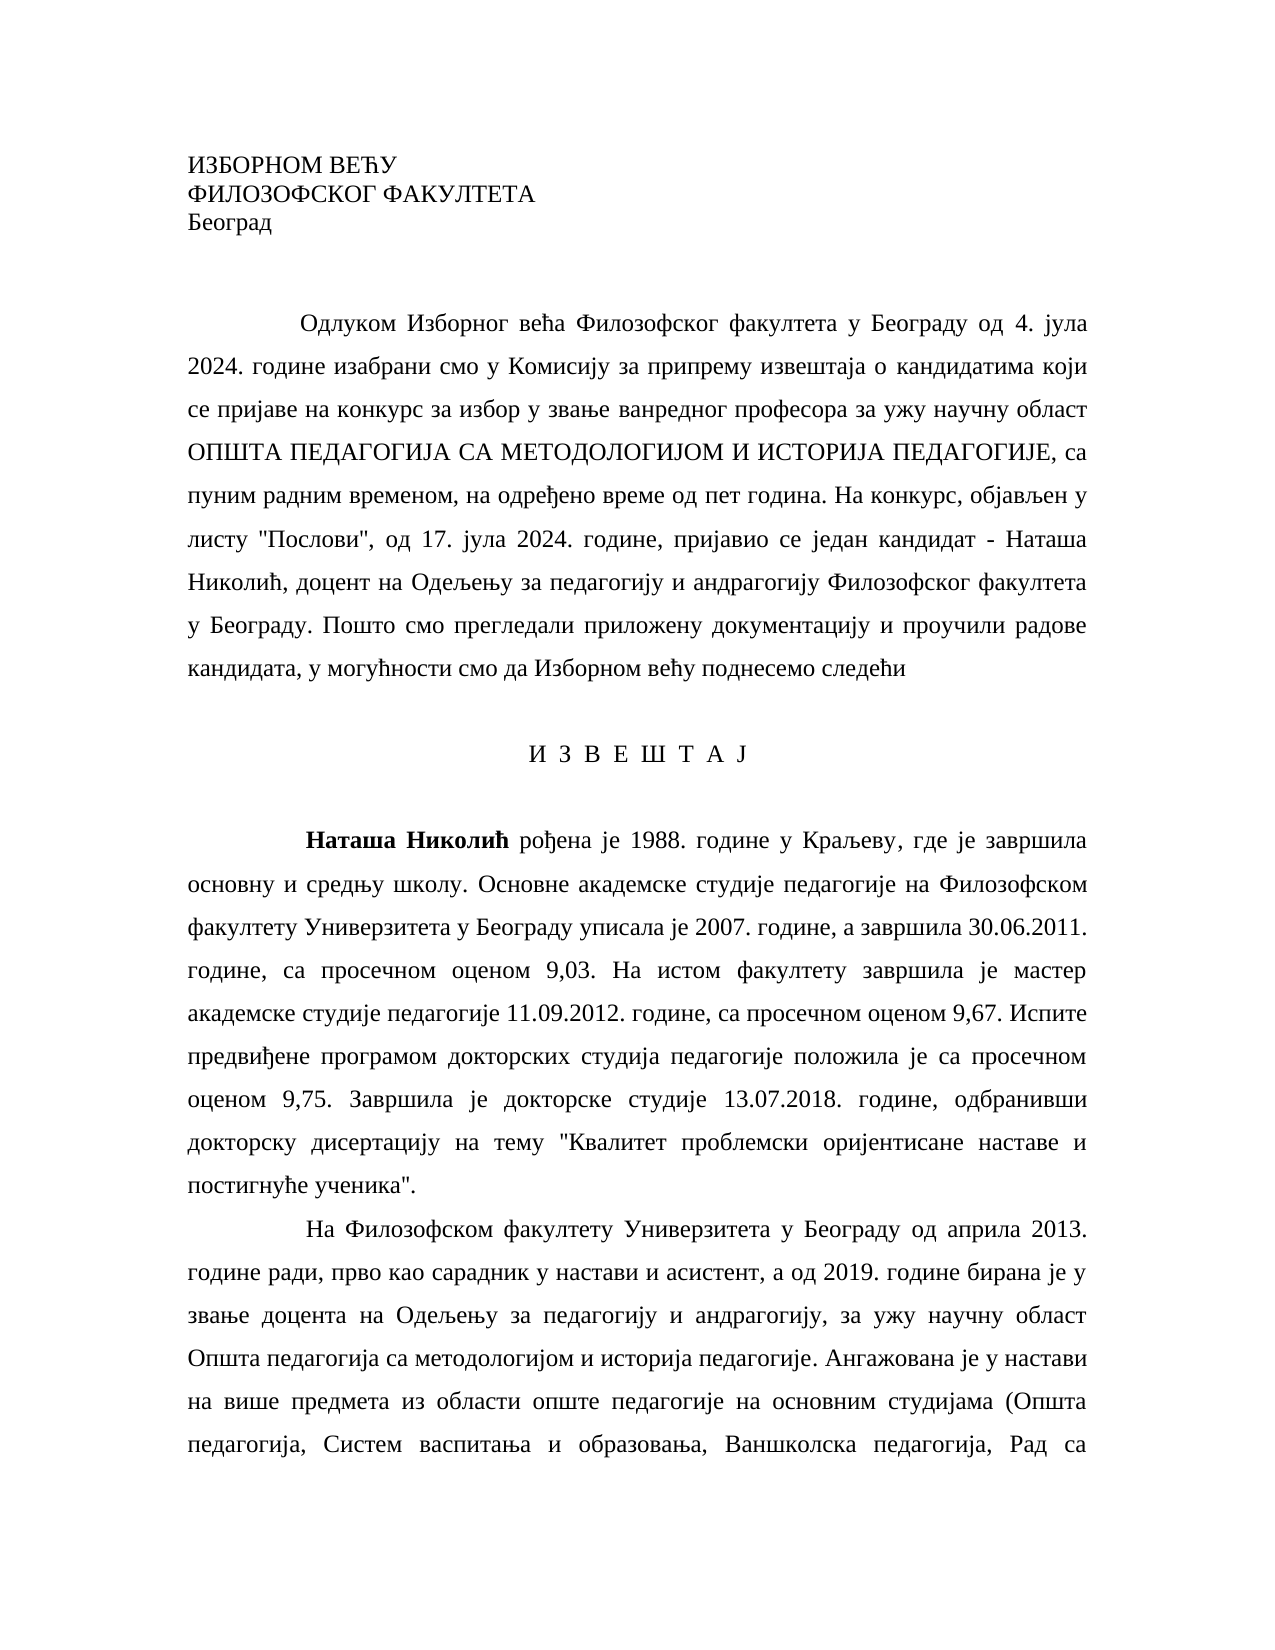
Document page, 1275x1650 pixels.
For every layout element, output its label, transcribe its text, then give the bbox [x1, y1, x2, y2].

text И З В Е Ш Т А Ј [187, 739, 1087, 768]
text ИЗБОРНОМ ВЕЋУ [187, 150, 1087, 179]
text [187, 1214, 1087, 1458]
text Београд [187, 207, 1087, 236]
text Наташа Николић рођена је 1988. године у Краљеву, где је завршила основну и средњу школу. Основне академске студије педагогије на Филозофском факултету Универзитета у Београду уписала је 2007. године, а завршила 30.06.2011. године, са просечном оценом 9,03. На истом факултету завршила је мастер академске студије педагогије 11.09.2012. године, са просечном оценом 9,67. Испите предвиђене програмом докторских студија педагогије положила је са просечном оценом 9,75. Завршила је докторске студије 13.07.2018. године, одбранивши докторску дисертацију на тему ''Квалитет проблемски оријентисане наставе и постигнуће ученика''. [187, 826, 1087, 1199]
text ФИЛОЗОФСКОГ ФАКУЛТЕТА [187, 179, 1087, 207]
text Одлуком Изборног већа Филозофског факултета у Београду од 4. јула 2024. године изабрани смо у Комисију за припрему извештаја о кандидатима који се пријаве на конкурс за избор у звање ванредног професора за ужу научну област ОПШТА ПЕДАГОГИЈА СА МЕТОДОЛОГИЈОМ И ИСТОРИЈА ПЕДАГОГИЈЕ, са пуним радним временом, на одређено време од пет година. На конкурс, објављен у листу ''Послови'', од 17. јула 2024. године, пријавио се један кандидат - Наташа Николић, доцент на Одељењу за педагогију и андрагогију Филозофског факултета у Београду. Пошто смо прегледали приложену документацију и проучили радове кандидата, у могућности смо да Изборном већу поднесемо следећи [187, 308, 1087, 682]
